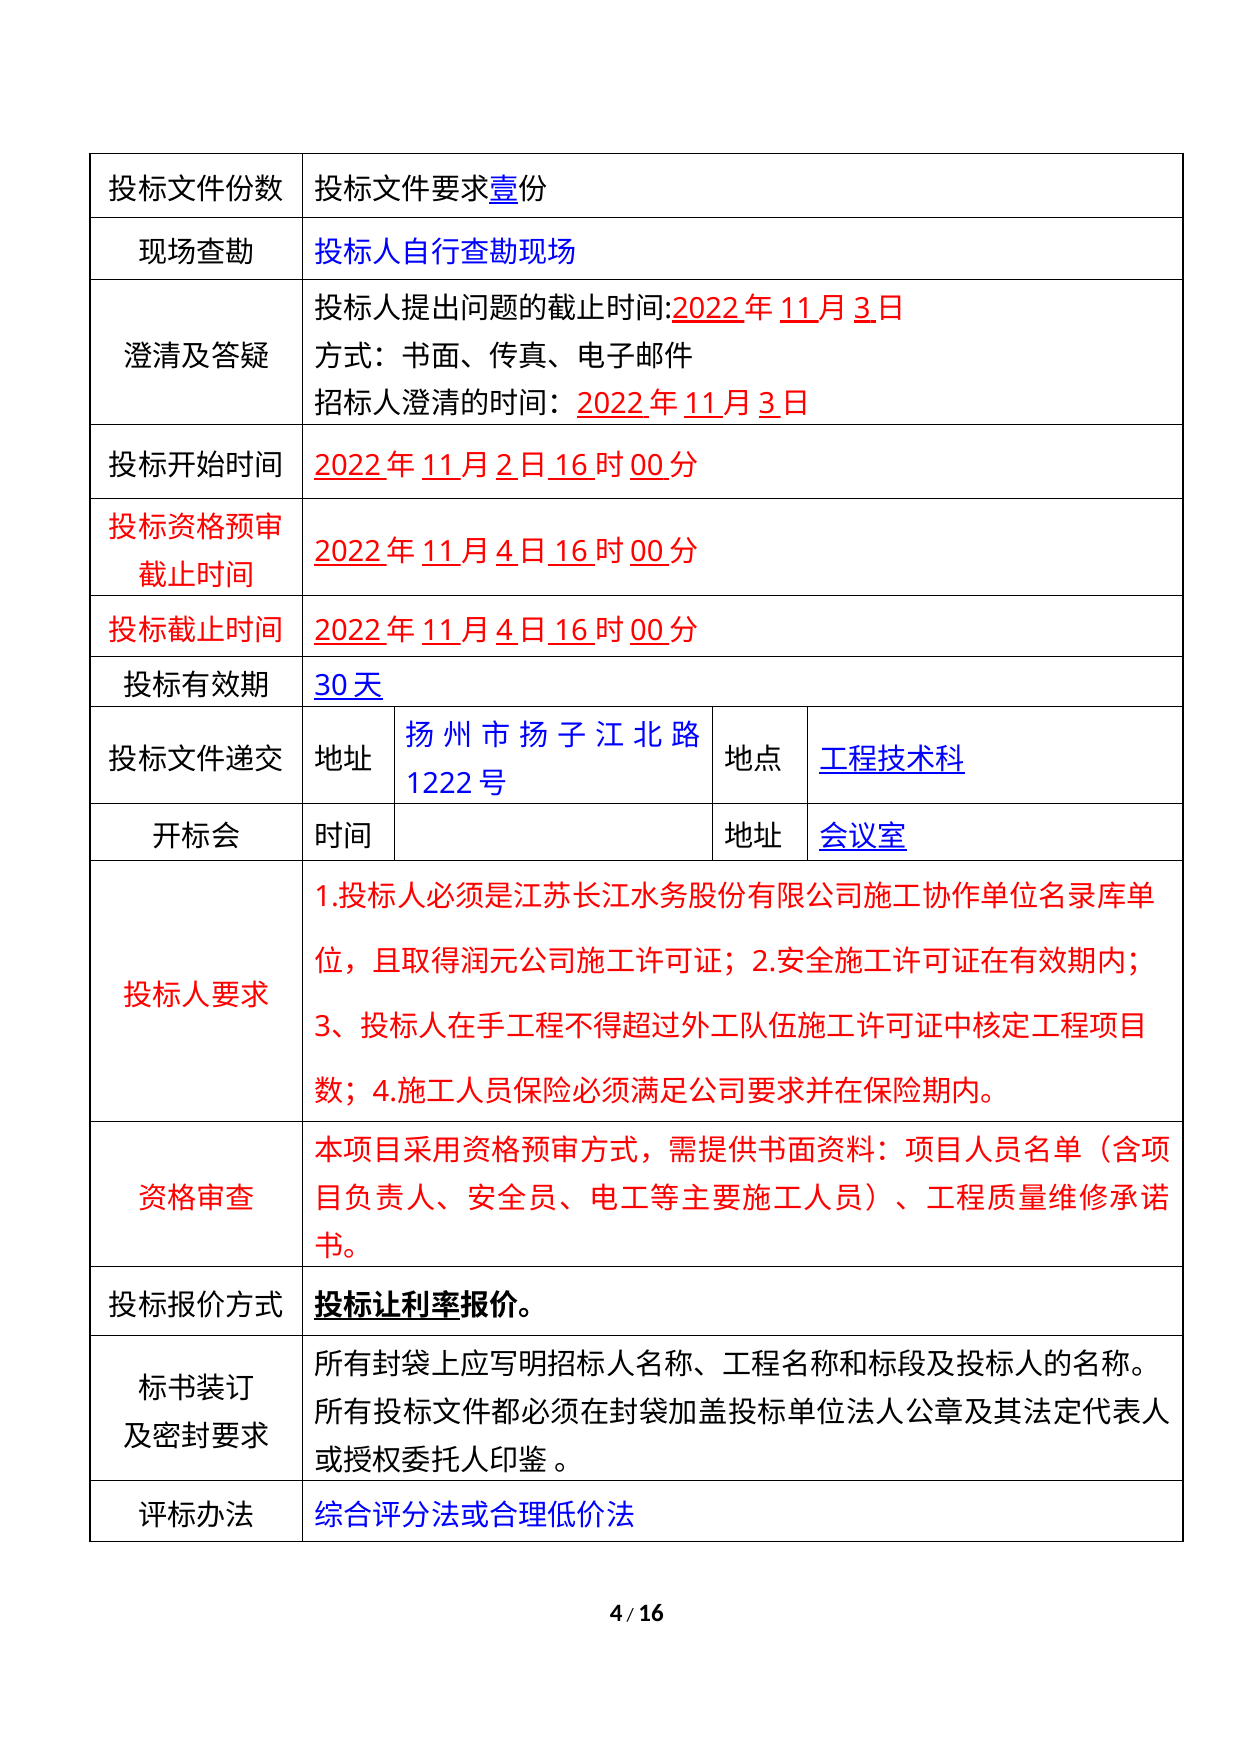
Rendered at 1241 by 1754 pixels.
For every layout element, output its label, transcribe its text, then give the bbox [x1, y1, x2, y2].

table_cell 澄清及答疑 [91, 280, 302, 423]
table_cell 所有封袋上应写明招标人名称、工程名称和标段及投标人的名称。 所有投标文件都必须在封袋加盖投标单位法人公章及其法定代表人或授权委托人印鉴 。 [303, 1336, 1182, 1480]
table_cell 资格审查 [91, 1122, 302, 1266]
table_cell 会议室 [808, 804, 1182, 860]
table_cell 标书装订 及密封要求 [91, 1336, 302, 1480]
table_cell 1.投标人必须是江苏长江水务股份有限公司施工协作单位名录库单位，且取得润元公司施工许可证；2.安全施工许可证在有效期内；3、投标人在手工程不得超过外工队伍施工许可证中核定工程项目数；4.施工人员保险必须满足公司要求并在保险期内。 [303, 861, 1182, 1121]
table_cell 现场查勘 [91, 218, 302, 279]
table_cell 投标人提出问题的截止时间:2022年11月3日 方式：书面、传真、电子邮件 招标人澄清的时间：2022年11月3日 [303, 280, 1182, 423]
table_cell 时间 [303, 804, 394, 860]
table_cell 开标会 [91, 804, 302, 860]
table_cell 2022年11月4日 16 时00分 [303, 499, 1182, 595]
table_cell 评标办法 [91, 1481, 302, 1541]
table_cell 2022年11月2日 16 时00分 [303, 425, 1182, 498]
table_cell [395, 804, 712, 860]
table_cell 本项目采用资格预审方式，需提供书面资料：项目人员名单（含项目负责人、安全员、电工等主要施工人员）、工程质量维修承诺书。 [303, 1122, 1182, 1266]
table_cell 投标人自行查勘现场 [303, 218, 1182, 279]
table_cell 地址 [713, 804, 807, 860]
table_cell 30天 [303, 657, 1182, 706]
table_cell 投标截止时间 [91, 596, 302, 656]
table_cell 地点 [713, 707, 807, 803]
table_cell 综合评分法或合理低价法 [303, 1481, 1182, 1541]
table_cell 投标文件要求壹份 [303, 154, 1182, 217]
table_cell 投标资格预审截止时间 [91, 499, 302, 595]
table_cell 投标报价方式 [91, 1267, 302, 1335]
table_cell 投标文件份数 [91, 154, 302, 217]
table_cell 投标人要求 [91, 861, 302, 1121]
table_cell 扬州市扬子江北路1222号 [395, 707, 712, 803]
table_cell 投标开始时间 [91, 425, 302, 498]
table_cell 投标让利率报价。 [303, 1267, 1182, 1335]
table_cell 2022年11月4日 16 时00分 [303, 596, 1182, 656]
table_cell 投标有效期 [91, 657, 302, 706]
table_cell 地址 [303, 707, 394, 803]
table_cell 工程技术科 [808, 707, 1182, 803]
table_cell 投标文件递交 [91, 707, 302, 803]
